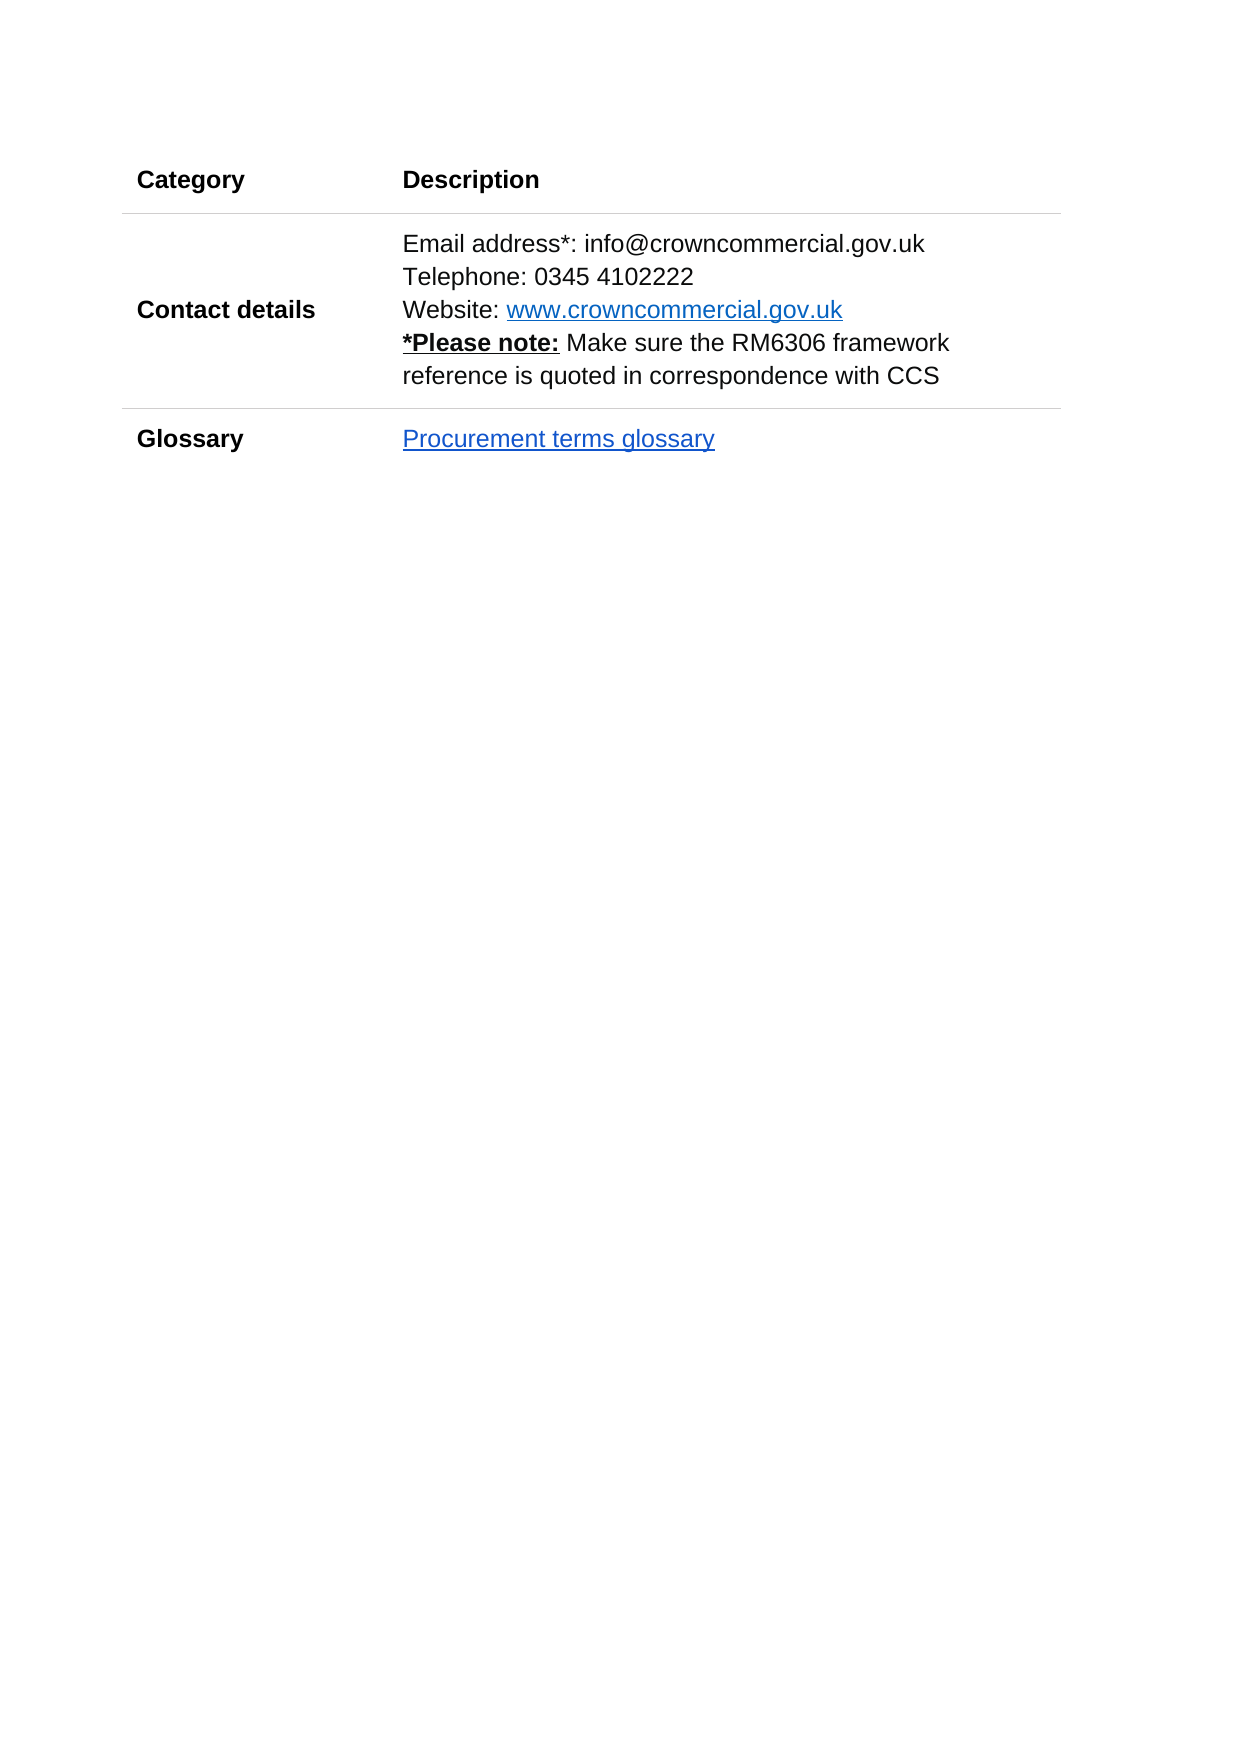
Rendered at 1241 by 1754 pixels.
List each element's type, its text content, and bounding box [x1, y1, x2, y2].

table_cell Procurement terms glossary [387, 409, 1061, 472]
table_cell Email address*: info@crowncommercial.gov.uk Telephone: 0345 4102222 Website: www.crowncommercial.gov.uk *Please note: Make sure the RM6306 framework reference is quoted in correspondence with CCS [387, 214, 1061, 408]
table_cell Contact details [122, 214, 387, 408]
table_header Category [122, 150, 387, 213]
table_header Description [387, 150, 1061, 213]
table_cell Glossary [122, 409, 387, 472]
